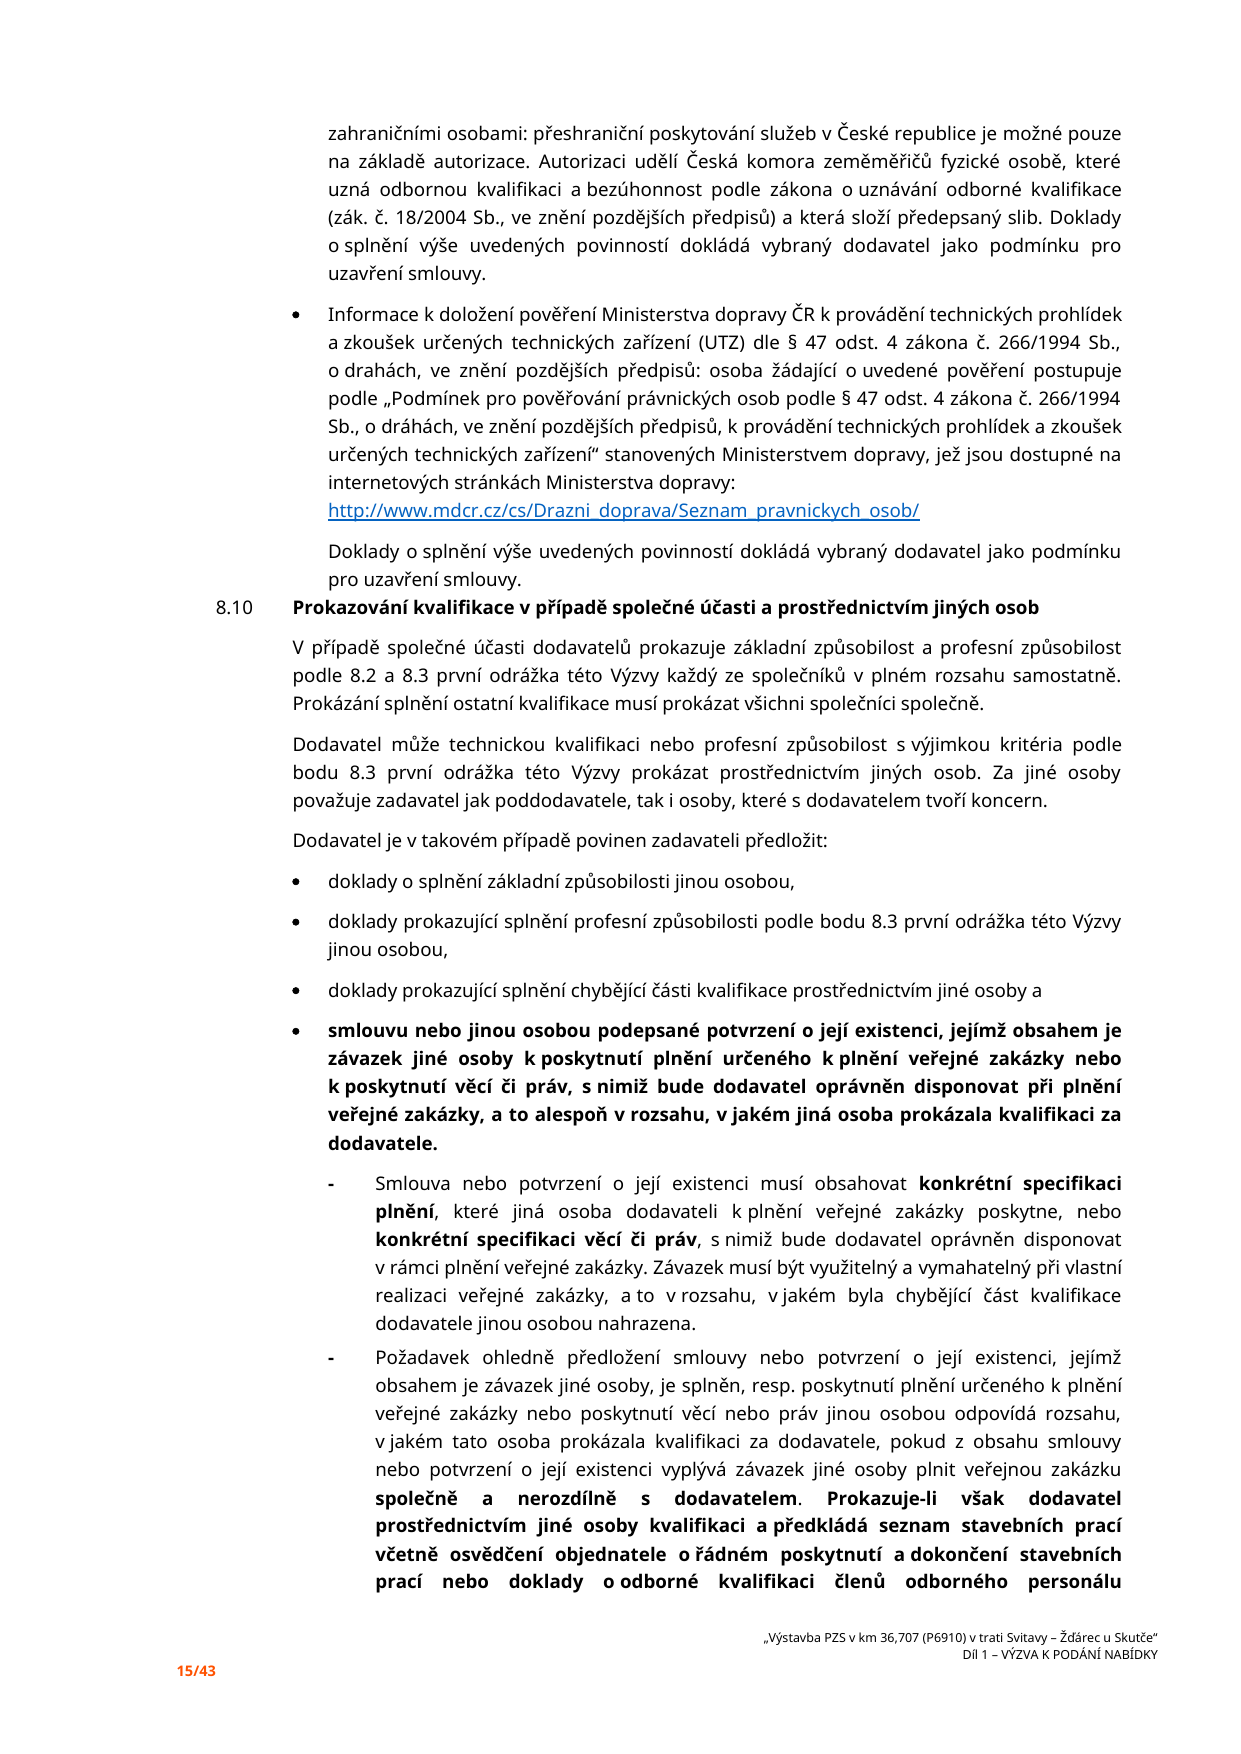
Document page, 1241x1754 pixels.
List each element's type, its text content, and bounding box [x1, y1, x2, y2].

text Dodavatel může technickou kvalifikaci nebo profesní způsobilost s výjimkou kritéria podle bodu 8.3 první odrážka této Výzvy prokázat prostřednictvím jiných osob. Za jiné osoby považuje zadavatel jak poddodavatele, tak i osoby, které s dodavatelem tvoří koncern. [292, 731, 1122, 813]
text Doklady o splnění výše uvedených povinností dokládá vybraný dodavatel jako podmínku pro uzavření smlouvy. [328, 538, 1122, 591]
text doklady prokazující splnění profesní způsobilosti podle bodu 8.3 první odrážka této Výzvy jinou osobou, [292, 909, 1122, 962]
text http://www.mdcr.cz/cs/Drazni_doprava/Seznam_pravnickych_osob/ [328, 497, 1122, 523]
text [292, 121, 1122, 286]
text V případě společné účasti dodavatelů prokazuje základní způsobilost a profesní způsobilost podle 8.2 a 8.3 první odrážka této Výzvy každý ze společníků v plném rozsahu samostatně. Prokázání splnění ostatní kvalifikace musí prokázat všichni společníci společně. [292, 634, 1122, 716]
text Smlouva nebo potvrzení o její existenci musí obsahovat konkrétní specifikaci plnění, které jiná osoba dodavateli k plnění veřejné zakázky poskytne, nebo konkrétní specifikaci věcí či práv, s nimiž bude dodavatel oprávněn disponovat v rámci plnění veřejné zakázky. Závazek musí být využitelný a vymahatelný při vlastní realizaci veřejné zakázky, a to v rozsahu, v jakém byla chybějící část kvalifikace dodavatele jinou osobou nahrazena. [328, 1170, 1122, 1336]
text Informace k doložení pověření Ministerstva dopravy ČR k provádění technických prohlídek a zkoušek určených technických zařízení (UTZ) dle § 47 odst. 4 zákona č. 266/1994 Sb., o drahách, ve znění pozdějších předpisů: osoba žádající o uvedené pověření postupuje podle „Podmínek pro pověřování právnických osob podle § 47 odst. 4 zákona č. 266/1994 Sb., o dráhách, ve znění pozdějších předpisů, k provádění technických prohlídek a zkoušek určených technických zařízení“ stanovených Ministerstvem dopravy, jež jsou dostupné na internetových stránkách Ministerstva dopravy: [292, 301, 1122, 495]
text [328, 1345, 1122, 1594]
text doklady o splnění základní způsobilosti jinou osobou, [292, 868, 1122, 894]
text smlouvu nebo jinou osobou podepsané potvrzení o její existenci, jejímž obsahem je závazek jiné osoby k poskytnutí plnění určeného k plnění veřejné zakázky nebo k poskytnutí věcí či práv, s nimiž bude dodavatel oprávněn disponovat při plnění veřejné zakázky, a to alespoň v rozsahu, v jakém jiná osoba prokázala kvalifikaci za dodavatele. [292, 1018, 1122, 1155]
text Prokazování kvalifikace v případě společné účasti a prostřednictvím jiných osob [216, 594, 1122, 619]
text doklady prokazující splnění chybějící části kvalifikace prostřednictvím jiné osoby a [292, 977, 1122, 1003]
text Dodavatel je v takovém případě povinen zadavateli předložit: [292, 828, 1122, 853]
